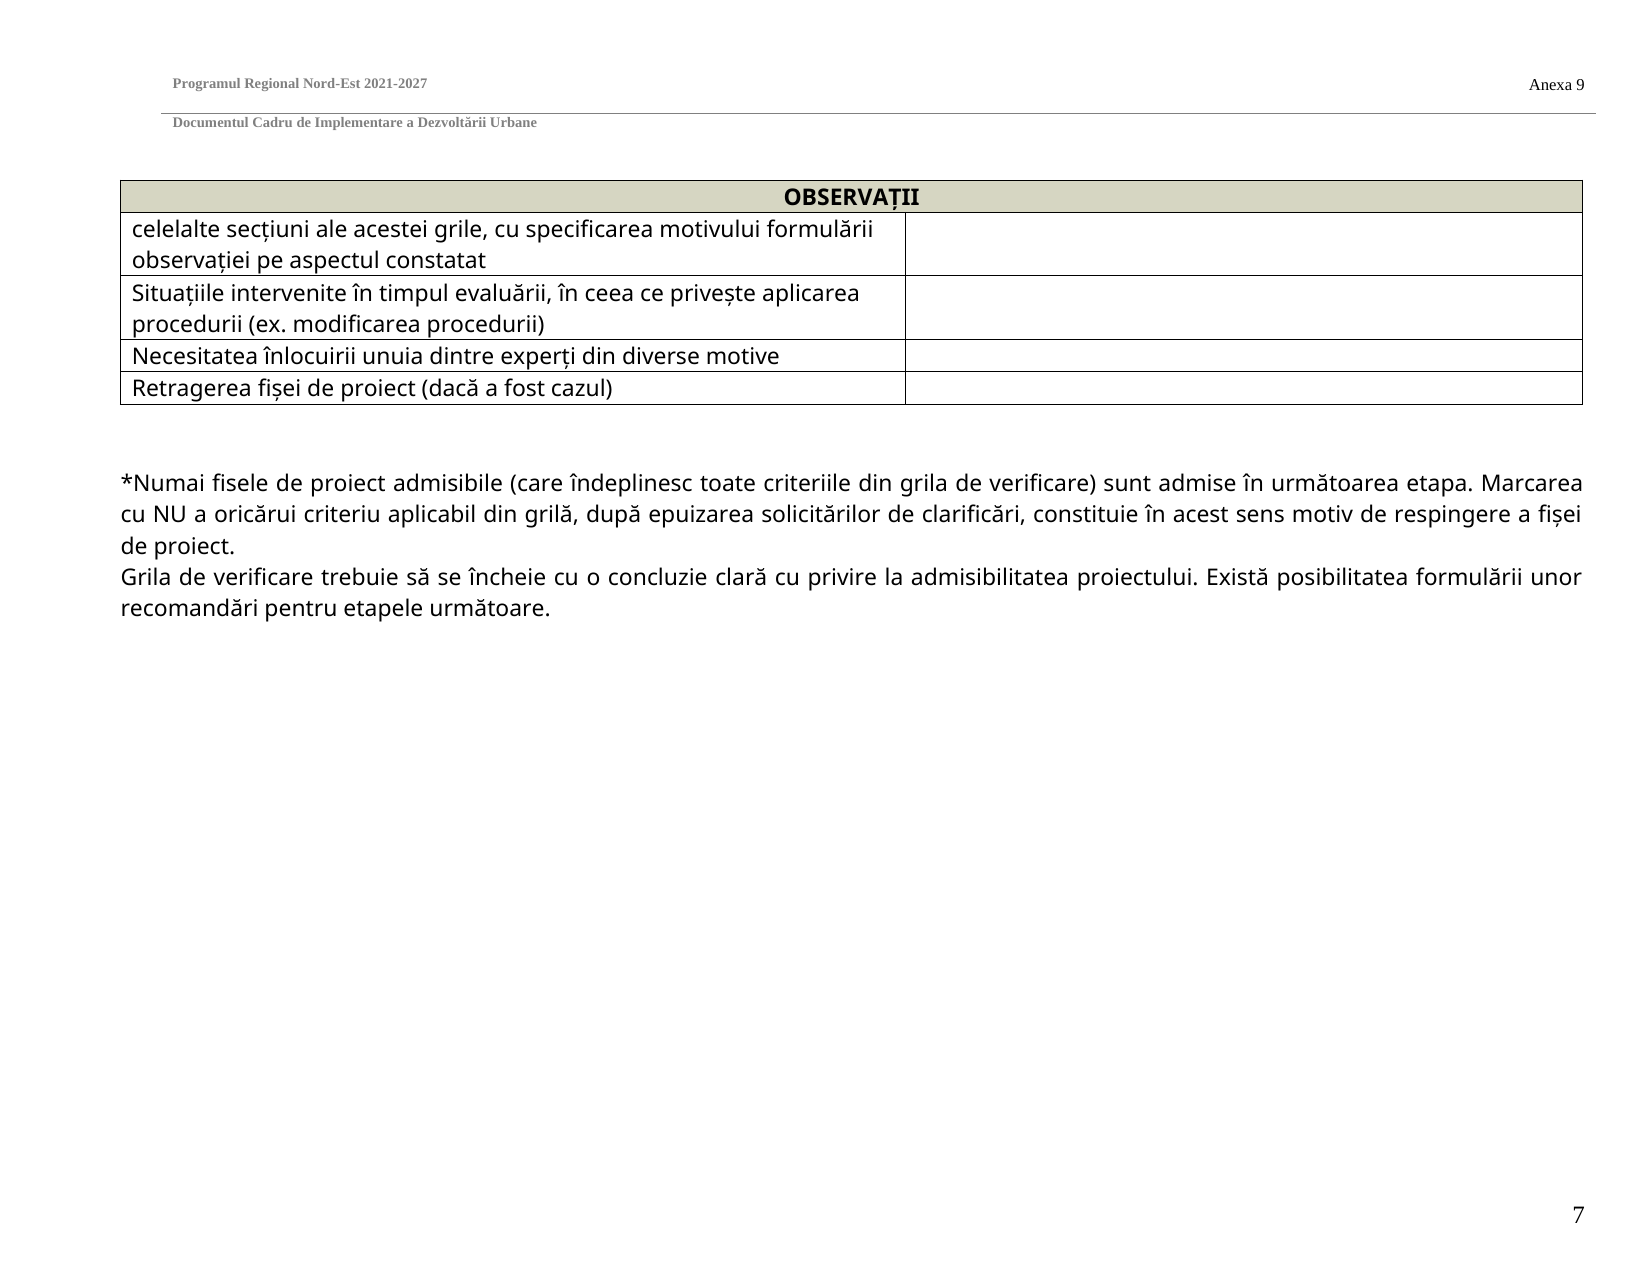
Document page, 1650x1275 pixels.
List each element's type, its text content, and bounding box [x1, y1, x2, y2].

table_cell [906, 372, 1582, 403]
table_cell [906, 340, 1582, 371]
table_cell Necesitatea înlocuirii unuia dintre experți din diverse motive [121, 340, 905, 371]
table_header OBSERVAȚII [121, 181, 1582, 212]
text *Numai fisele de proiect admisibile (care îndeplinesc toate criteriile din grila de verificare) sunt admise în următoarea etapa. Marcarea cu NU a oricărui criteriu aplicabil din grilă, după epuizarea solicitărilor de clarificări, constituie în acest sens motiv de respingere a fișei de proiect. [120, 467, 1584, 561]
table_cell [906, 276, 1582, 339]
table_cell Retragerea fișei de proiect (dacă a fost cazul) [121, 372, 905, 403]
table_cell Situațiile intervenite în timpul evaluării, în ceea ce privește aplicarea procedurii (ex. modificarea procedurii) [121, 276, 905, 339]
text Grila de verificare trebuie să se încheie cu o concluzie clară cu privire la admisibilitatea proiectului. Există posibilitatea formulării unor recomandări pentru etapele următoare. [120, 561, 1584, 623]
table_cell [906, 213, 1582, 275]
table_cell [121, 213, 905, 275]
